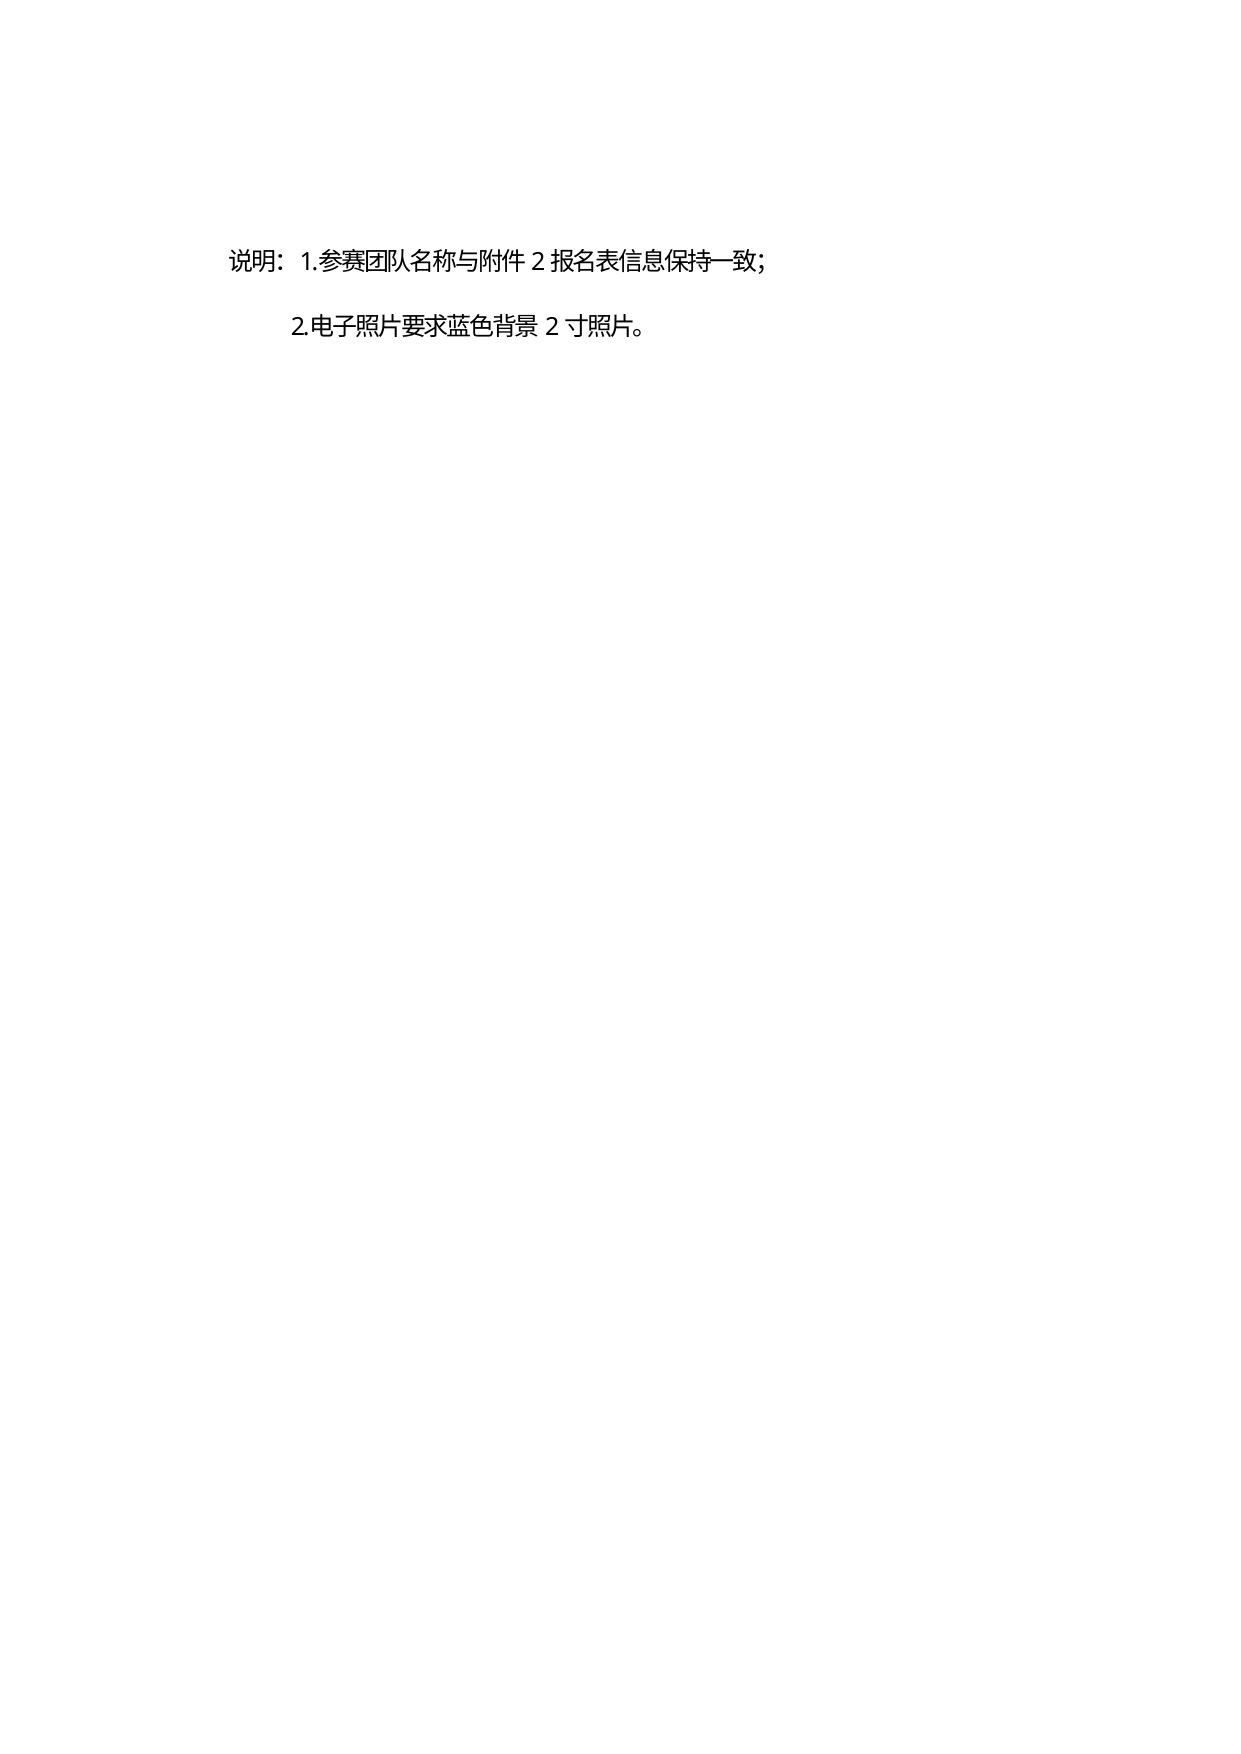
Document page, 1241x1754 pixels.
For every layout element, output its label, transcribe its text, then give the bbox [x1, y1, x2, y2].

text 说明：1.参赛团队名称与附件2报名表信息保持一致； [187, 227, 1053, 292]
text 2.电子照片要求蓝色背景2寸照片。 [187, 292, 1053, 357]
